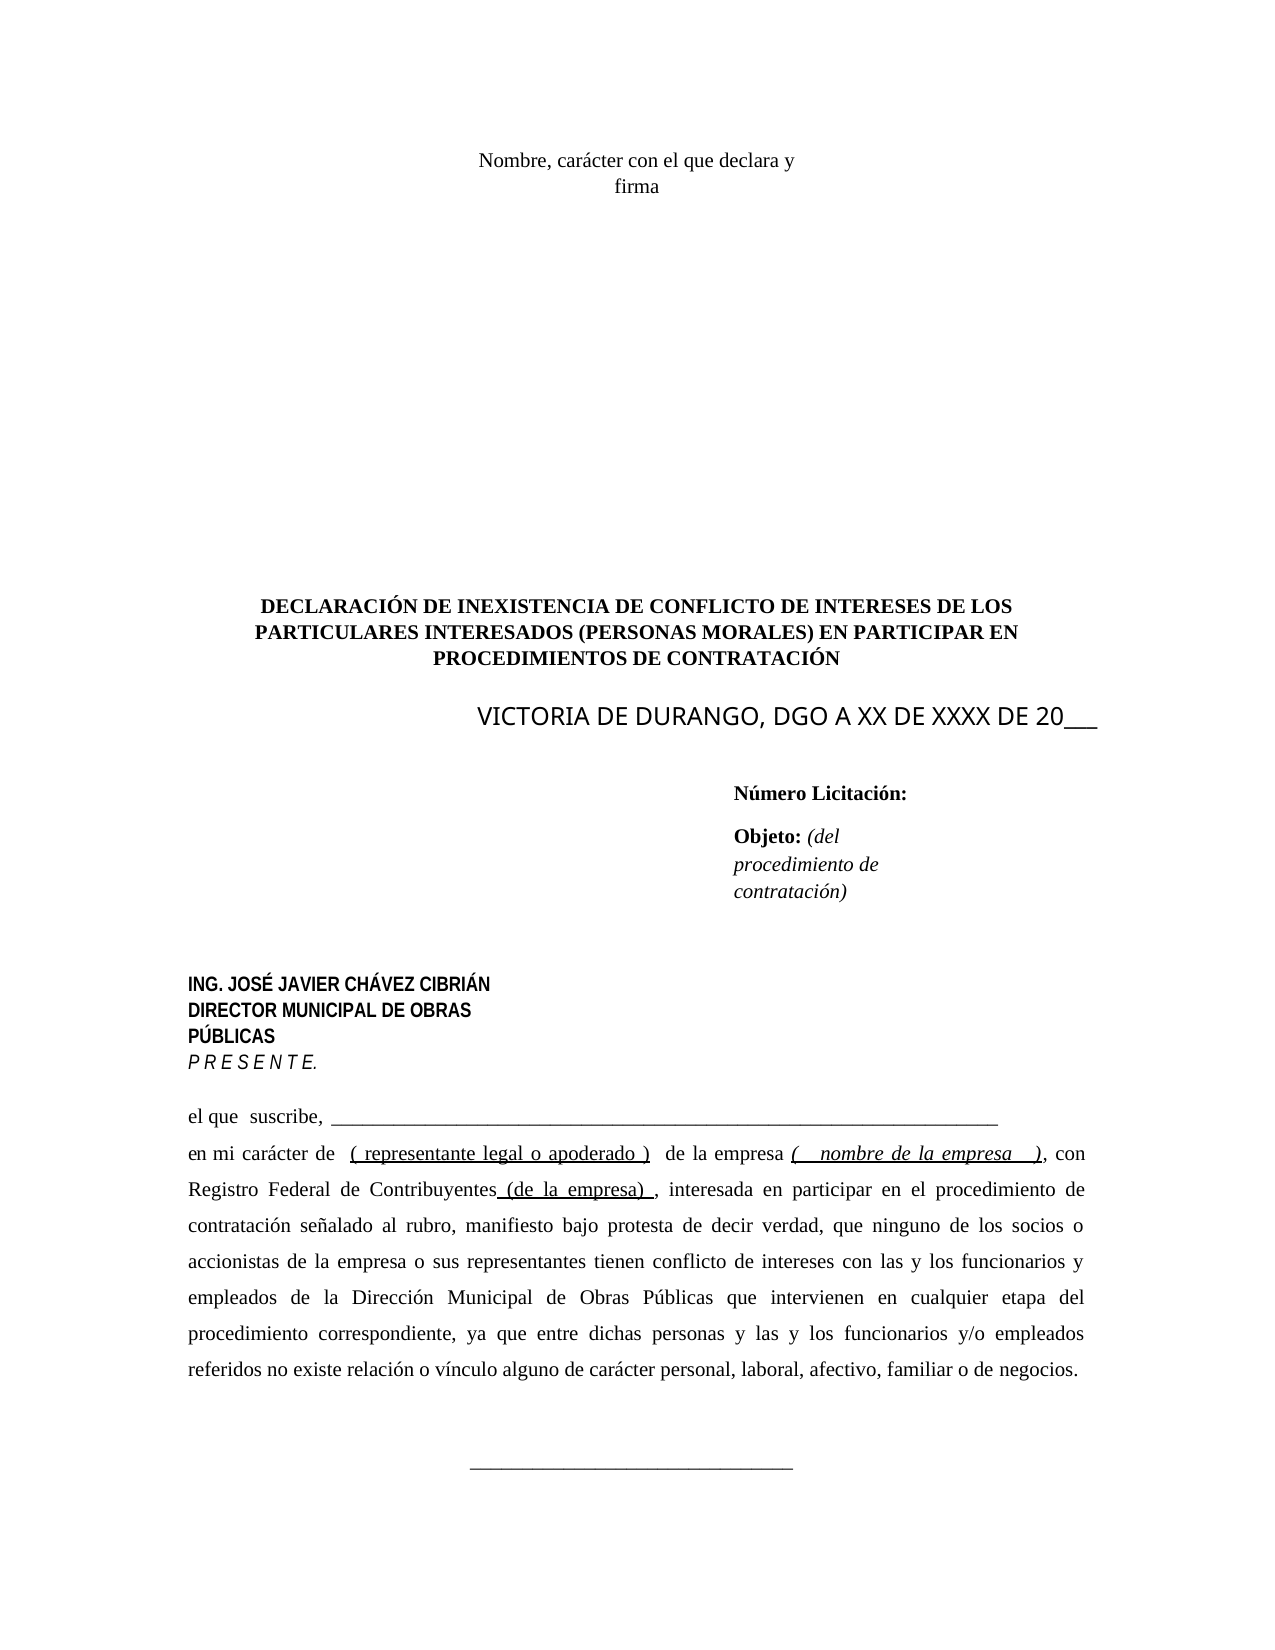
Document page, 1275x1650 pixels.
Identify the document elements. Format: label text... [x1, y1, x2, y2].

text Número Licitación: [733, 781, 1098, 805]
text ING. JOSÉ JAVIER CHÁVEZ CIBRIÁN [188, 972, 626, 996]
text Objeto: (del procedimiento de contratación) [733, 824, 902, 903]
text el que suscribe, ________________________________________________________________ [188, 1104, 1086, 1128]
text VICTORIA DE DURANGO, DGO A XX DE XXXX DE 20___ [177, 699, 1098, 733]
text P R E S E N T E. [188, 1050, 479, 1074]
text DIRECTOR MUNICIPAL DE OBRAS PÚBLICAS [188, 998, 537, 1048]
text _______________________________ [470, 1448, 803, 1472]
text DECLARACIÓN DE INEXISTENCIA DE CONFLICTO DE INTERESES DE LOS PARTICULARES INTERESADOS (PERSONAS MORALES) EN PARTICIPAR EN PROCEDIMIENTOS DE CONTRATACIÓN [189, 594, 1084, 670]
text en mi carácter de ( representante legal o apoderado ) de la empresa ( nombre de la empresa ), con Registro Federal de Contribuyentes (de la empresa) , interesada en participar en el procedimiento de contratación señalado al rubro, manifiesto bajo protesta de decir verdad, que ninguno de los socios o accionistas de la empresa o sus representantes tienen conflicto de intereses con las y los funcionarios y empleados de la Dirección Municipal de Obras Públicas que intervienen en cualquier etapa del procedimiento correspondiente, ya que entre dichas personas y las y los funcionarios y/o empleados referidos no existe relación o vínculo alguno de carácter personal, laboral, afectivo, familiar o de negocios. [188, 1141, 1086, 1381]
text Nombre, carácter con el que declara y firma [470, 148, 803, 198]
